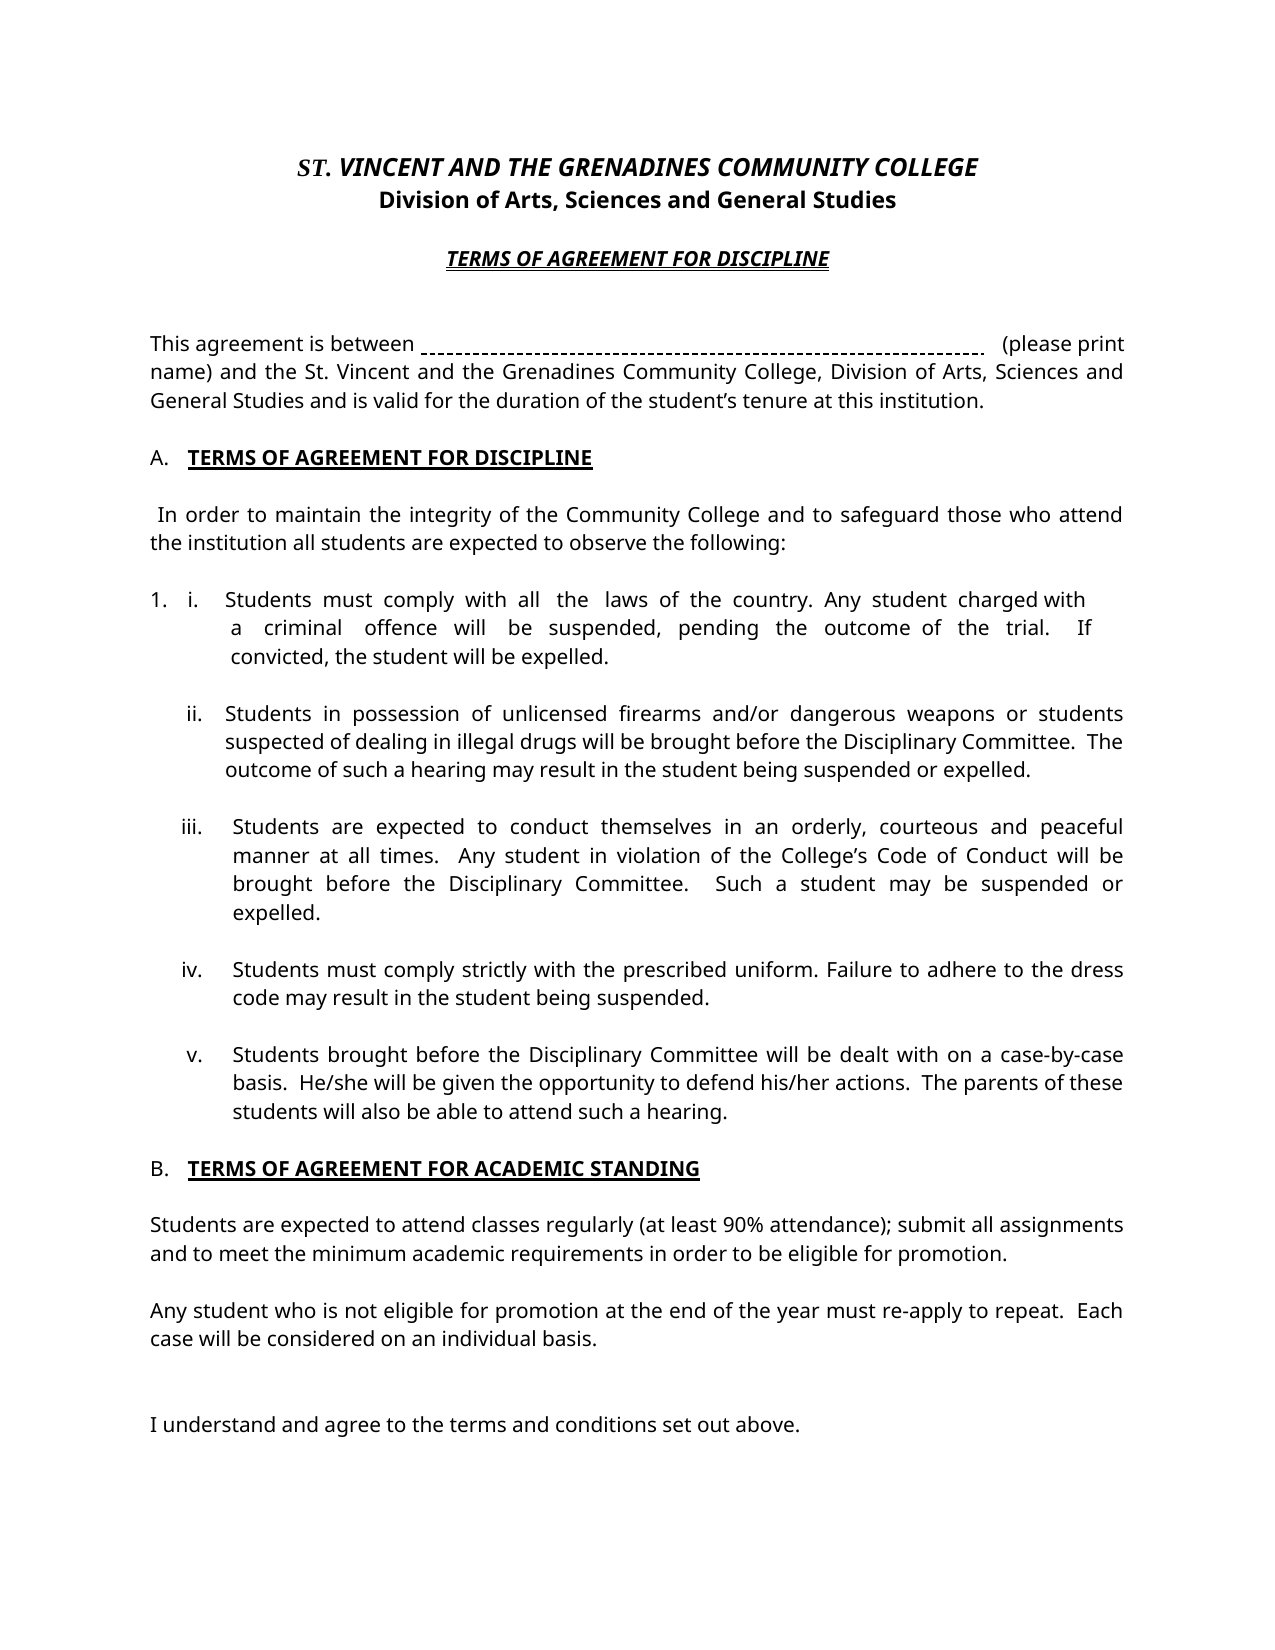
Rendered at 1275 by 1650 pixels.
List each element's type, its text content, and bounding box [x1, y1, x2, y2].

subtitle TERMS OF AGREEMENT FOR ACADEMIC STANDING [150, 1154, 1125, 1182]
title Division of Arts, Sciences and General Studies [150, 184, 1125, 215]
text a criminal offence will be suspended, pending the outcome of the trial. If [150, 613, 1125, 642]
text I understand and agree to the terms and conditions set out above. [150, 1410, 1125, 1438]
list i. Students must comply with all the laws of the country. Any student charged with [150, 585, 1125, 613]
title ST. VINCENT AND THE COMMUNITY COLLEGE [150, 150, 1125, 184]
text This agreement is between (please print name) and the St. Vincent and the Grenadines Community College, Division of Arts, Sciences and General Studies and is valid for the duration of the student’s tenure at this institution. [150, 329, 1125, 414]
text In order to maintain the integrity of the Community College and to safeguard those who attend the institution all students are expected to observe the following: [150, 500, 1125, 557]
subtitle TERMS OF AGREEMENT FOR DISCIPLINE [150, 244, 1125, 272]
text Students are expected to attend classes regularly (at least 90% attendance); submit all assignments and to meet the minimum academic requirements in order to be eligible for promotion. [150, 1211, 1125, 1267]
text convicted, the student will be expelled. [150, 642, 1125, 670]
list Students in possession of unlicensed firearms and/or dangerous weapons or students suspected of dealing in illegal drugs will be brought before the Disciplinary Committee. The outcome of such a hearing may result in the student being suspended or expelled. [202, 699, 1125, 784]
subtitle TERMS OF AGREEMENT FOR DISCIPLINE [150, 443, 1125, 471]
text Any student who is not eligible for promotion at the end of the year must re-apply to repeat. Each case will be considered on an individual basis. [150, 1296, 1125, 1353]
list Students must comply strictly with the prescribed uniform. Failure to adhere to the dress code may result in the student being suspended. [202, 955, 1125, 1012]
list Students brought before the Disciplinary Committee will be dealt with on a case-by-case basis. He/she will be given the opportunity to defend his/her actions. The parents of these students will also be able to attend such a hearing. [202, 1040, 1125, 1125]
list Students are expected to conduct themselves in an orderly, courteous and peaceful manner at all times. Any student in violation of the College’s Code of Conduct will be brought before the Disciplinary Committee. Such a student may be suspended or expelled. [202, 812, 1125, 926]
